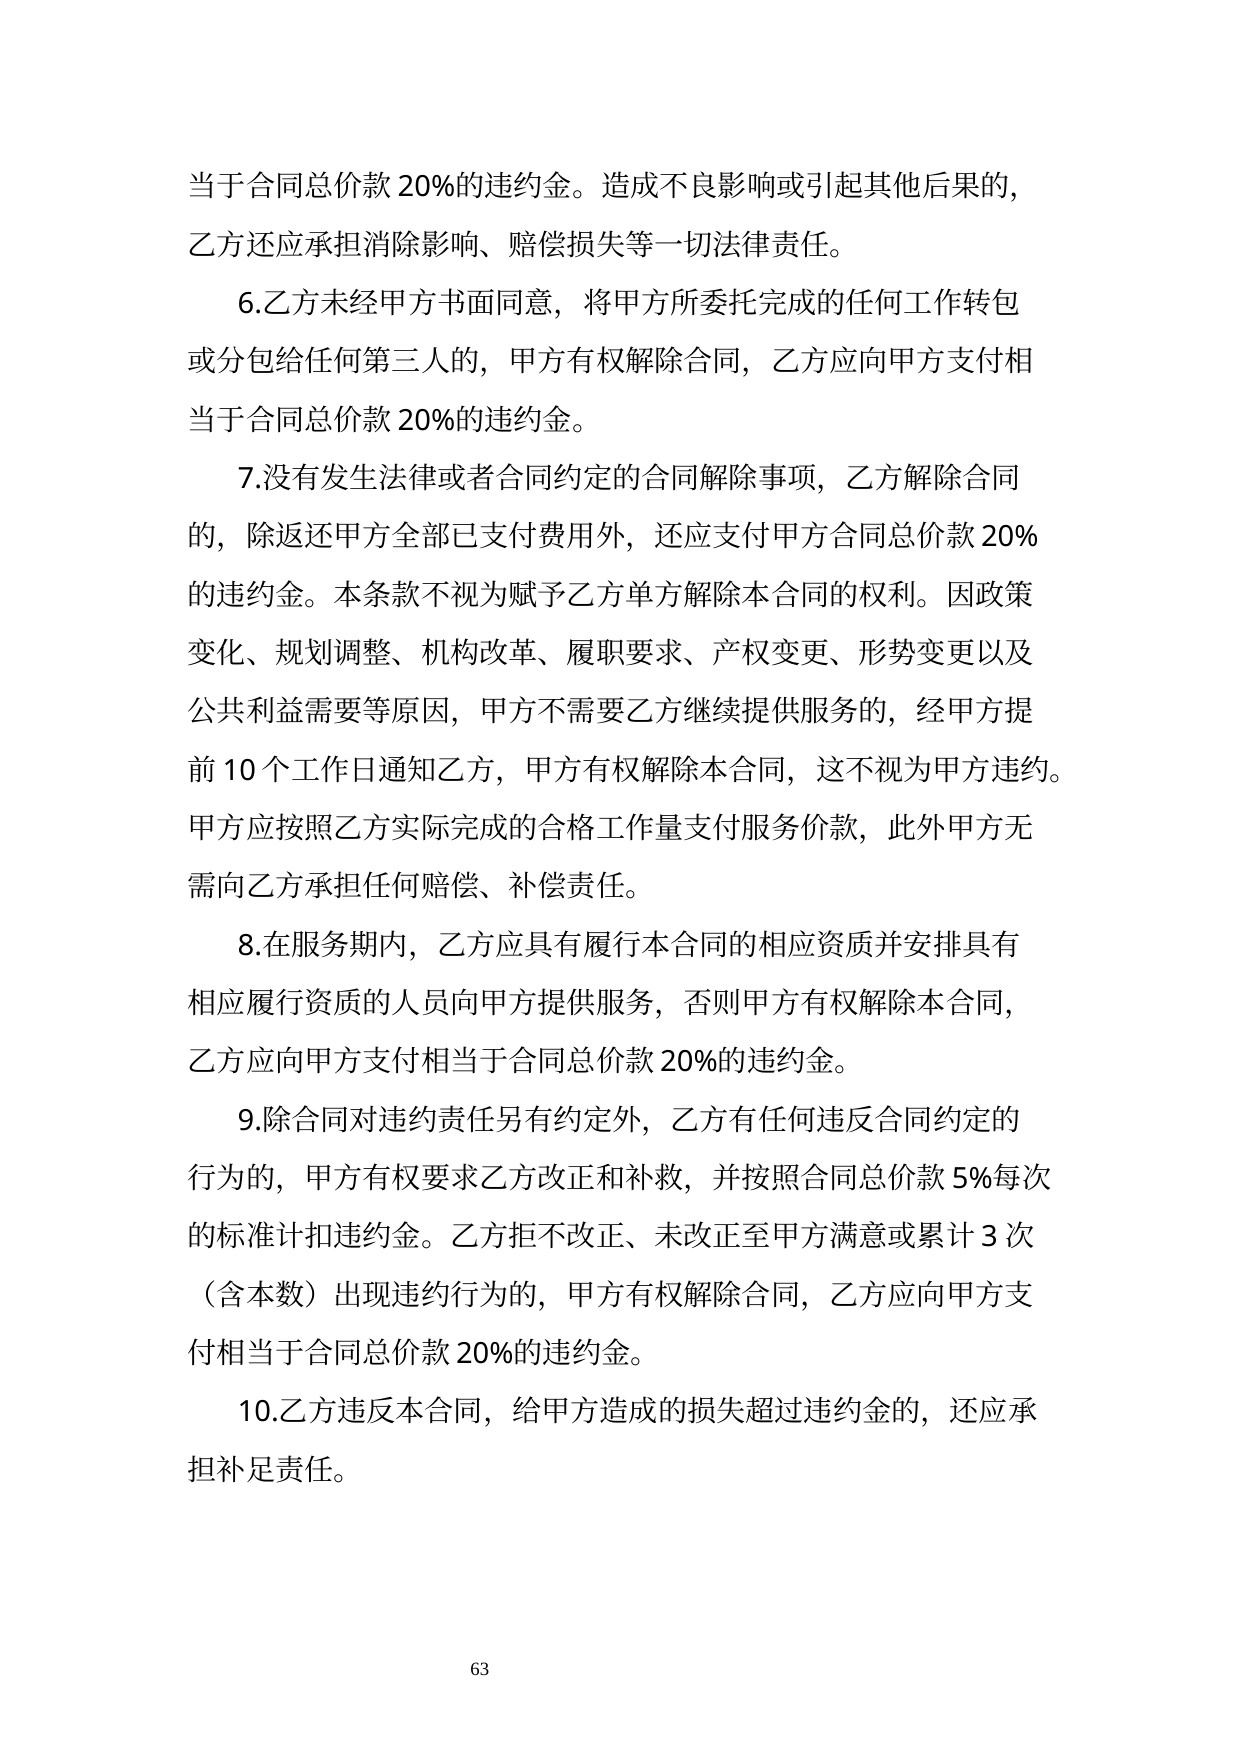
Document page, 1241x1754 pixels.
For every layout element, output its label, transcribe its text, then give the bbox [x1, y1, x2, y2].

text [187, 150, 1053, 267]
text 9.除合同对违约责任另有约定外，乙方有任何违反合同约定的 行为的，甲方有权要求乙方改正和补救，并按照合同总价款5%每次的标准计扣违约金。乙方拒不改正、未改正至甲方满意或累计3 次（含本数）出现违约行为的，甲方有权解除合同，乙方应向甲方支付相当于合同总价款20%的违约金。 [187, 1083, 1053, 1375]
text 6.乙方未经甲方书面同意，将甲方所委托完成的任何工作转包 或分包给任何第三人的，甲方有权解除合同，乙方应向甲方支付相 当于合同总价款20%的违约金。 [187, 267, 1053, 442]
text 7.没有发生法律或者合同约定的合同解除事项，乙方解除合同 的，除返还甲方全部已支付费用外，还应支付甲方合同总价款20%的违约金。本条款不视为赋予乙方单方解除本合同的权利。因政策变化、规划调整、机构改革、履职要求、产权变更、形势变更以及公共利益需要等原因，甲方不需要乙方继续提供服务的，经甲方提前10个工作日通知乙方，甲方有权解除本合同，这不视为甲方违约。甲方应按照乙方实际完成的合格工作量支付服务价款，此外甲方无需向乙方承担任何赔偿、补偿责任。 [187, 442, 1053, 908]
text 8.在服务期内，乙方应具有履行本合同的相应资质并安排具有 相应履行资质的人员向甲方提供服务，否则甲方有权解除本合同， 乙方应向甲方支付相当于合同总价款20%的违约金。 [187, 908, 1053, 1083]
text 10.乙方违反本合同，给甲方造成的损失超过违约金的，还应承 担补足责任。 [187, 1375, 1053, 1492]
